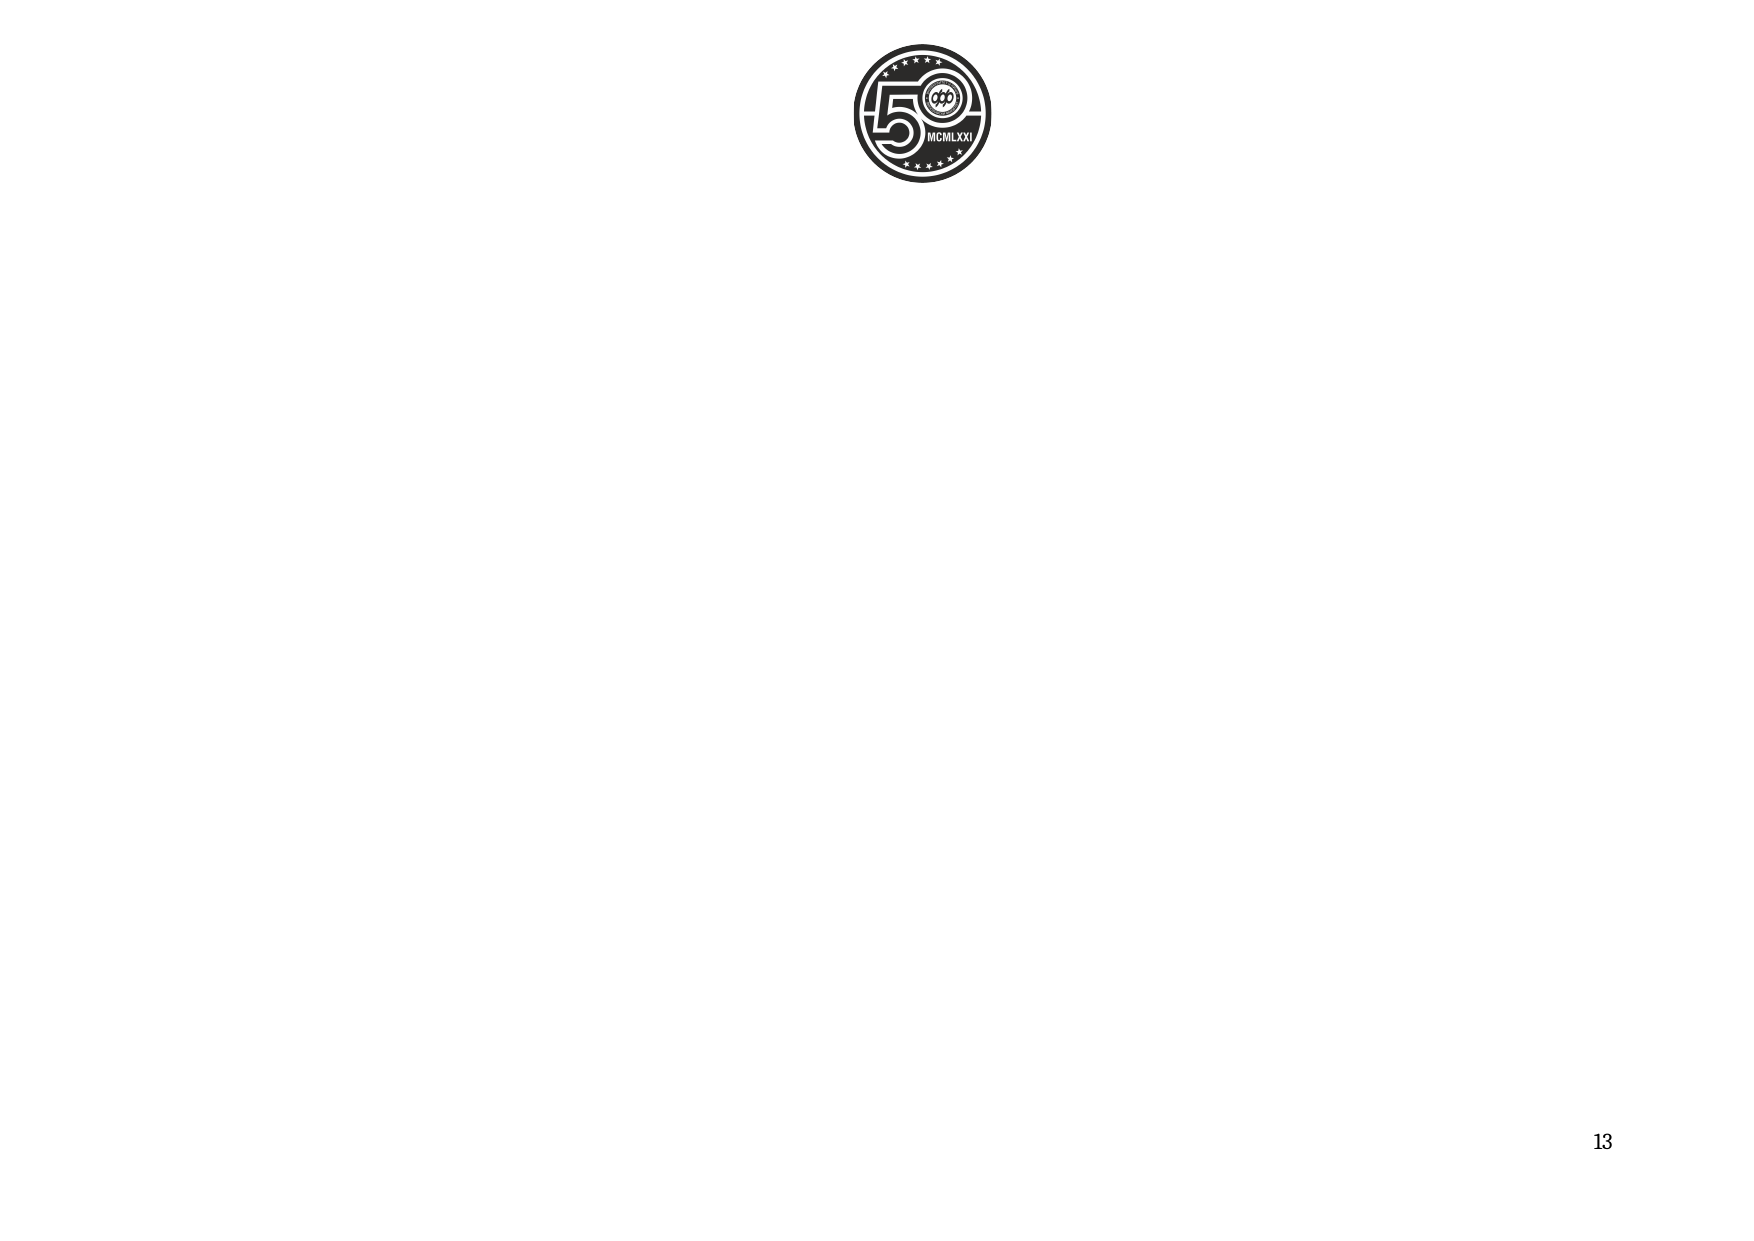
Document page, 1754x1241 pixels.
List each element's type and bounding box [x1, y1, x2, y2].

picture [853, 44, 992, 183]
